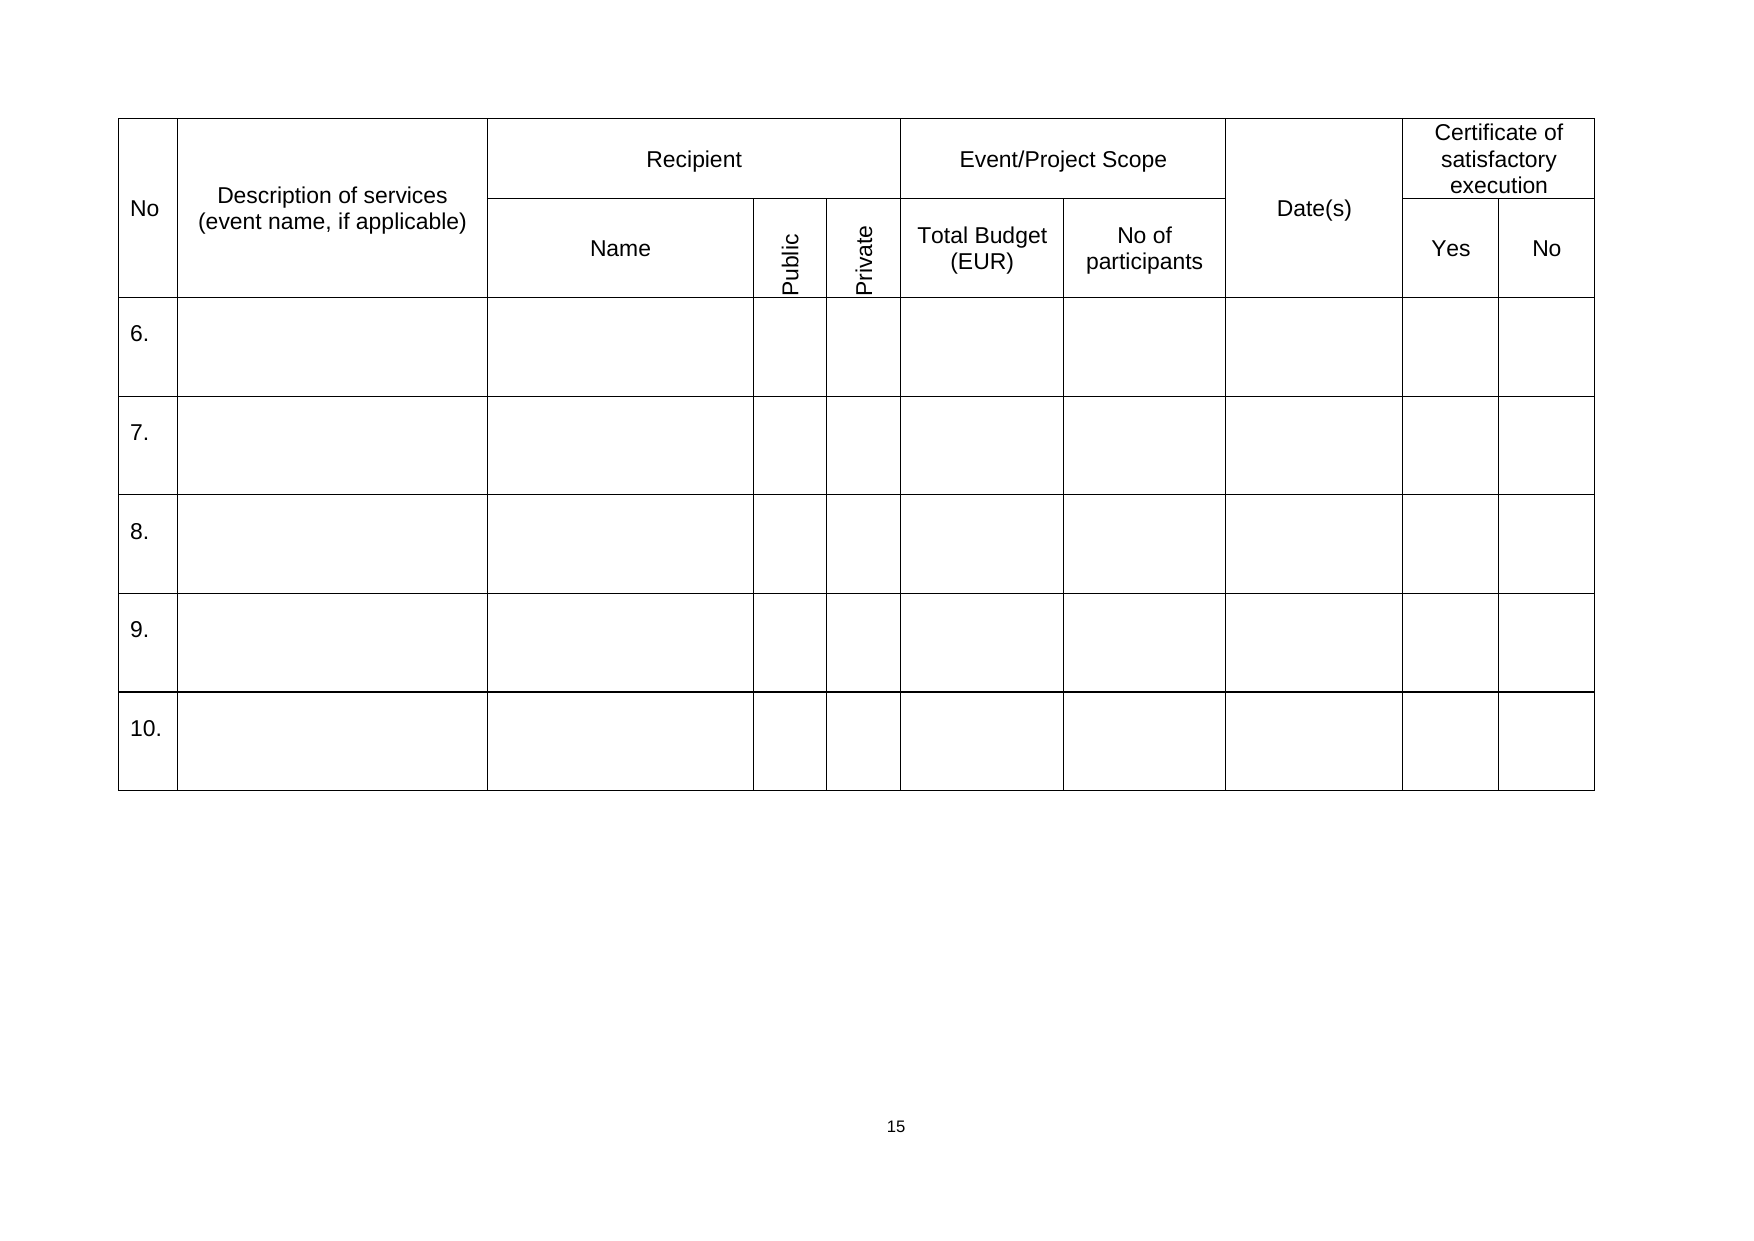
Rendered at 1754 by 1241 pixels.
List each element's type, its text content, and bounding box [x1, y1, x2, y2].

table_header No [119, 119, 177, 297]
table_cell [1403, 594, 1498, 691]
table_cell [178, 298, 487, 396]
table_cell No [1499, 199, 1594, 297]
table_cell [827, 495, 900, 593]
table_header Date(s) [1226, 119, 1402, 297]
table_cell [827, 693, 900, 790]
table_cell [1226, 495, 1402, 593]
table_cell Yes [1403, 199, 1498, 297]
table_cell [178, 693, 487, 790]
table_cell [827, 594, 900, 691]
table_header Description of services (event name, if applicable) [178, 119, 487, 297]
table_cell [488, 397, 753, 494]
table_cell [1499, 594, 1594, 691]
table_cell [488, 693, 753, 790]
table_cell Name [488, 199, 753, 297]
table_cell [1064, 298, 1225, 396]
table_cell [1226, 397, 1402, 494]
table_cell Total Budget (EUR) [901, 199, 1063, 297]
table_cell [901, 693, 1063, 790]
table_cell [1226, 693, 1402, 790]
table_cell [488, 594, 753, 691]
table_cell [1499, 495, 1594, 593]
table_cell [901, 298, 1063, 396]
table_cell [178, 397, 487, 494]
table_header Recipient [488, 119, 900, 198]
table_cell [1403, 298, 1498, 396]
table_cell [754, 693, 826, 790]
table_cell [901, 397, 1063, 494]
table_cell [1499, 693, 1594, 790]
table_cell Private [827, 199, 900, 297]
table_cell [488, 495, 753, 593]
table_cell [1499, 397, 1594, 494]
table_cell [178, 594, 487, 691]
table_cell [901, 594, 1063, 691]
table_cell [488, 298, 753, 396]
table_cell [754, 397, 826, 494]
table_cell No of participants [1064, 199, 1225, 297]
table_cell [1064, 693, 1225, 790]
table_cell [1403, 693, 1498, 790]
table_cell [119, 693, 177, 790]
table_cell [754, 298, 826, 396]
table_cell [1403, 495, 1498, 593]
table_cell [119, 397, 177, 494]
table_cell [827, 397, 900, 494]
table_cell [827, 298, 900, 396]
table_cell [178, 495, 487, 593]
table_cell [1403, 397, 1498, 494]
table_header Event/Project Scope [901, 119, 1225, 198]
table_cell [1499, 298, 1594, 396]
table_cell [1064, 397, 1225, 494]
table_cell [1064, 495, 1225, 593]
table_cell [1226, 594, 1402, 691]
table_header Certificate of satisfactory execution [1403, 119, 1594, 198]
table_cell [119, 495, 177, 593]
table_cell [754, 495, 826, 593]
table_cell [1226, 298, 1402, 396]
table_cell [119, 594, 177, 691]
table_cell [901, 495, 1063, 593]
table_cell [754, 594, 826, 691]
table_cell [119, 298, 177, 396]
table_cell Public [754, 199, 826, 297]
table_cell [1064, 594, 1225, 691]
